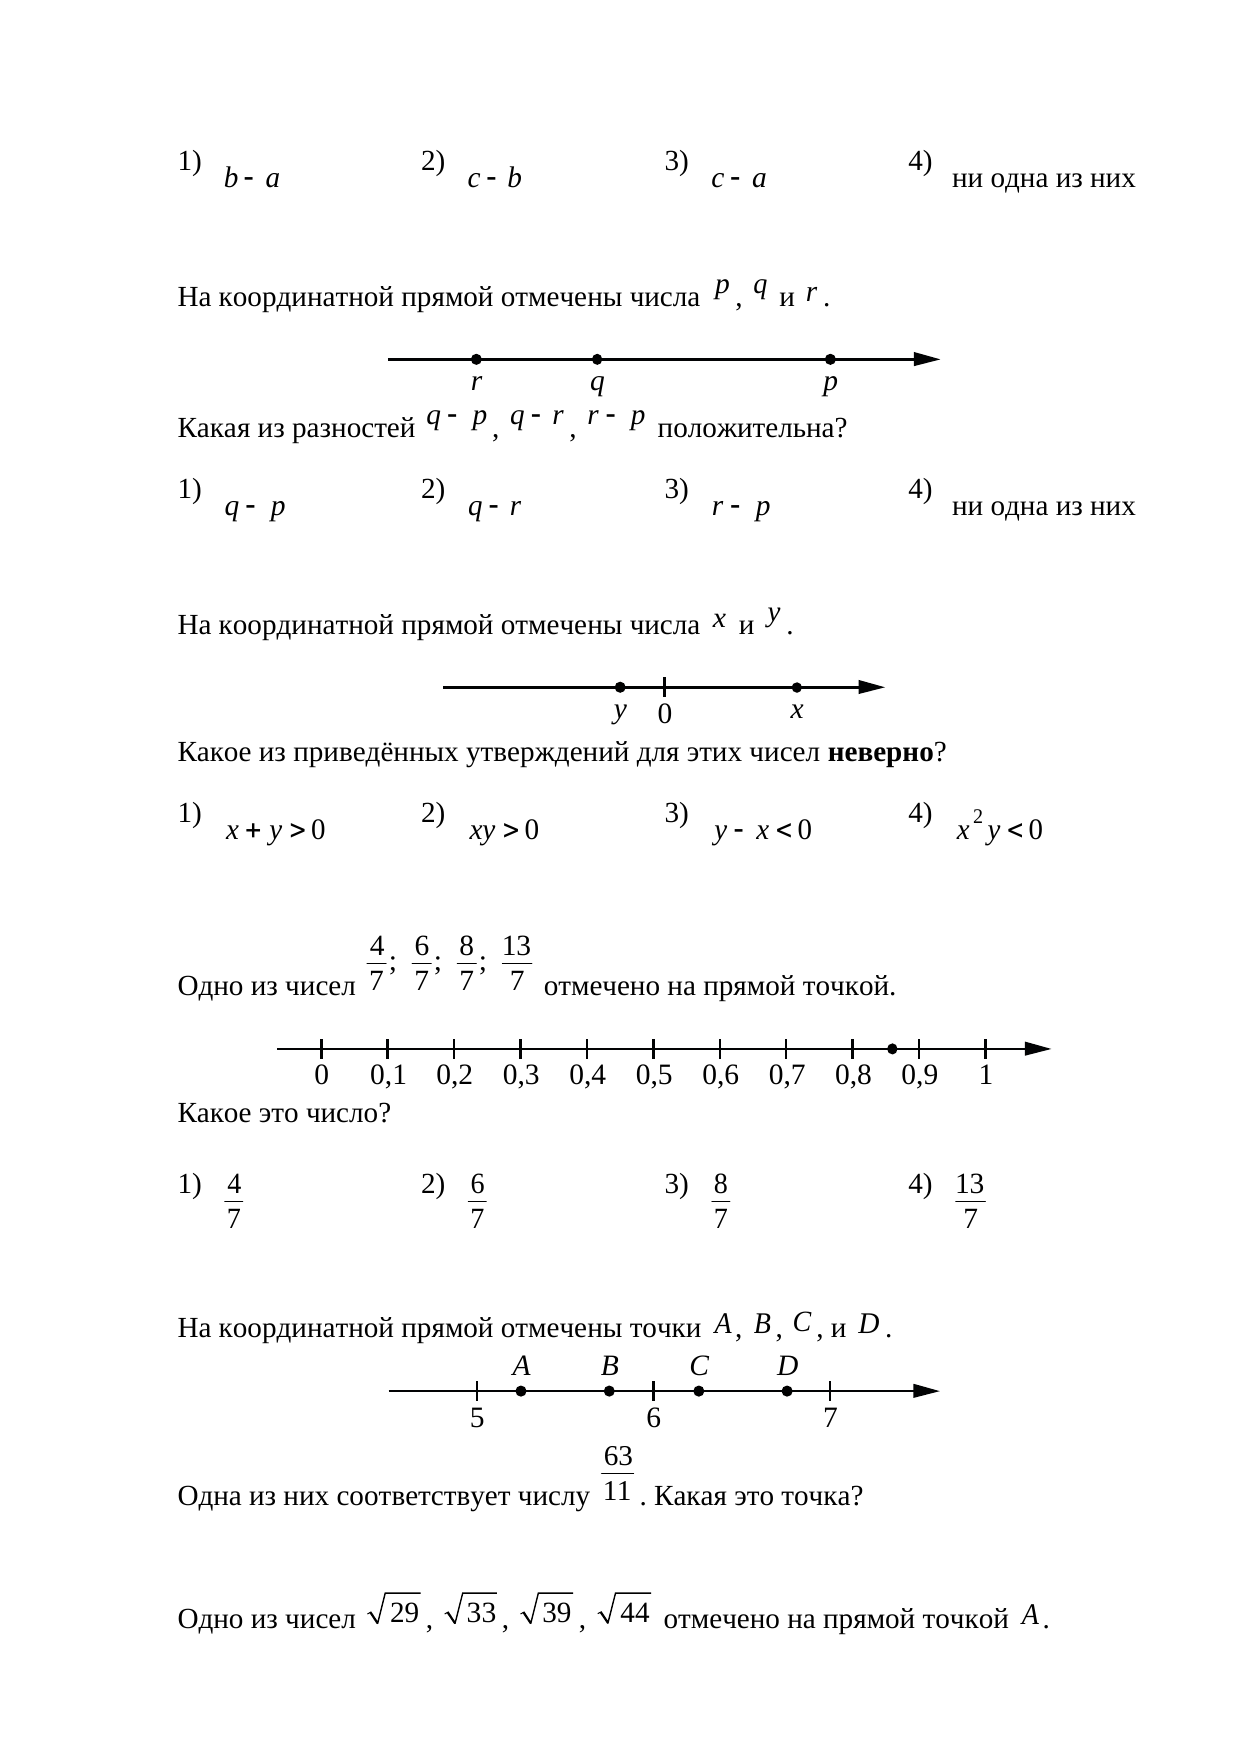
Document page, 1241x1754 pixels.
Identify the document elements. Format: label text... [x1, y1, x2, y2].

table_header 1) [177, 770, 221, 854]
table_header 1) [177, 118, 221, 202]
text На координатной прямой отмечены числа и . [177, 603, 1152, 640]
table_header [464, 770, 664, 854]
table_header [952, 1132, 1152, 1234]
table_header 4) [908, 1132, 952, 1234]
table_header [221, 1132, 421, 1234]
text Одно из чисел отмечено на прямой точкой. [177, 927, 1152, 1002]
table_header [708, 118, 908, 202]
text Одна из них соответствует числу . Какая это точка? [177, 1438, 1152, 1512]
text Одно из чисел , , , отмечено на прямой точкой . [177, 1587, 1152, 1634]
table_header [708, 446, 908, 530]
table_header ни одна из них [952, 446, 1152, 530]
table_header 2) [421, 446, 464, 530]
table_header 4) [908, 770, 952, 854]
table_header 3) [664, 446, 708, 530]
table_header 2) [421, 1132, 464, 1234]
table_header [952, 770, 1152, 854]
table_header 4) [908, 118, 952, 202]
table_header [464, 1132, 664, 1234]
text Какая из разностей , , положительна? [177, 406, 1152, 443]
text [177, 275, 1152, 312]
text Какое это число? [177, 1095, 1152, 1129]
text На координатной прямой отмечены точки , , , и . [177, 1307, 1152, 1344]
table_header 1) [177, 446, 221, 530]
table_header [708, 770, 908, 854]
table_header 4) [908, 446, 952, 530]
table_header [221, 118, 421, 202]
table_header [464, 446, 664, 530]
table_header 1) [177, 1132, 221, 1234]
table_header 3) [664, 770, 708, 854]
table_header [464, 118, 664, 202]
table_header 2) [421, 770, 464, 854]
text Какое из приведённых утверждений для этих чисел неверно? [177, 734, 1152, 767]
table_header ни одна из них [952, 118, 1152, 202]
table_header 3) [664, 1132, 708, 1234]
table_header [221, 770, 421, 854]
table_header 3) [664, 118, 708, 202]
table_header 2) [421, 118, 464, 202]
table_header [708, 1132, 908, 1234]
table_header [221, 446, 421, 530]
